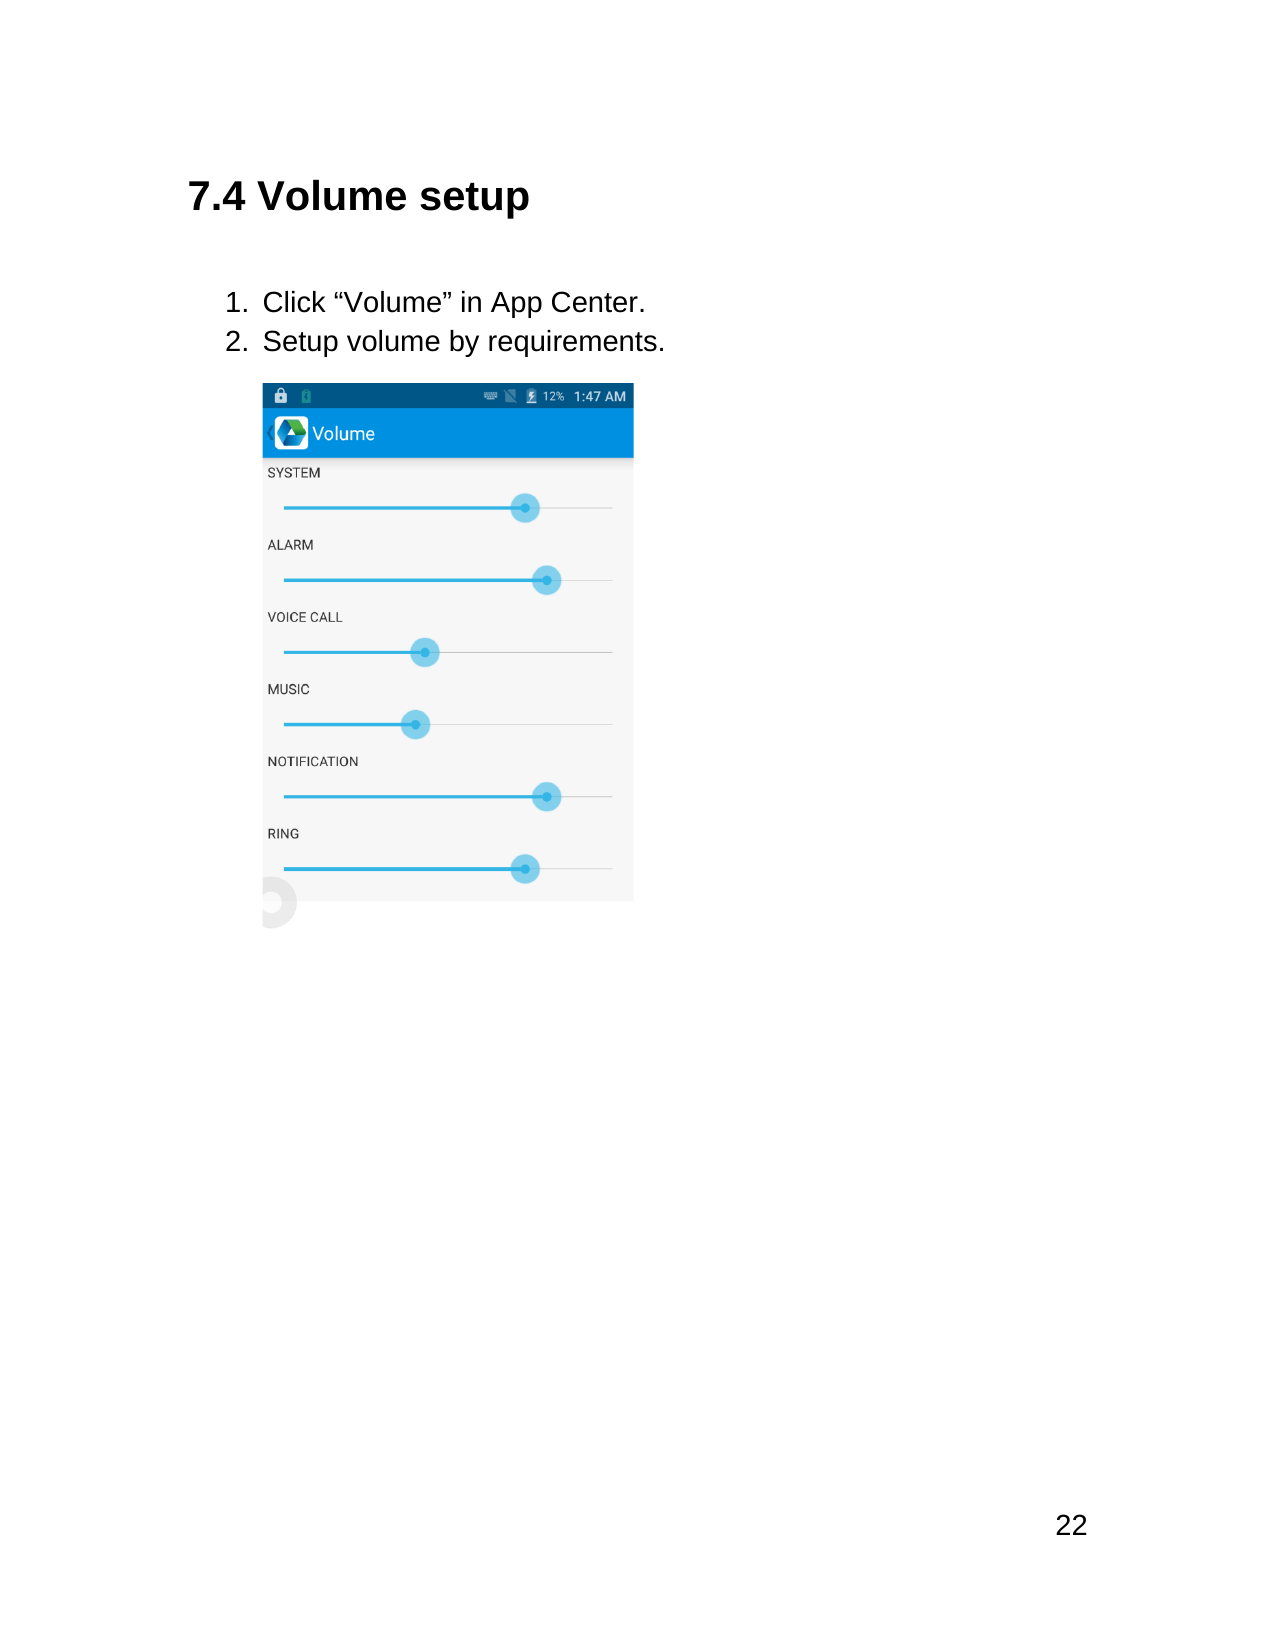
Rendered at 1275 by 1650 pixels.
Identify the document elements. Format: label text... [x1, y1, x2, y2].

list Click “Volume” in App Center. [225, 285, 1087, 319]
picture [262, 383, 634, 1043]
list Setup volume by requirements. [225, 324, 1087, 357]
subtitle 7.4 Volume setup [187, 171, 1087, 219]
